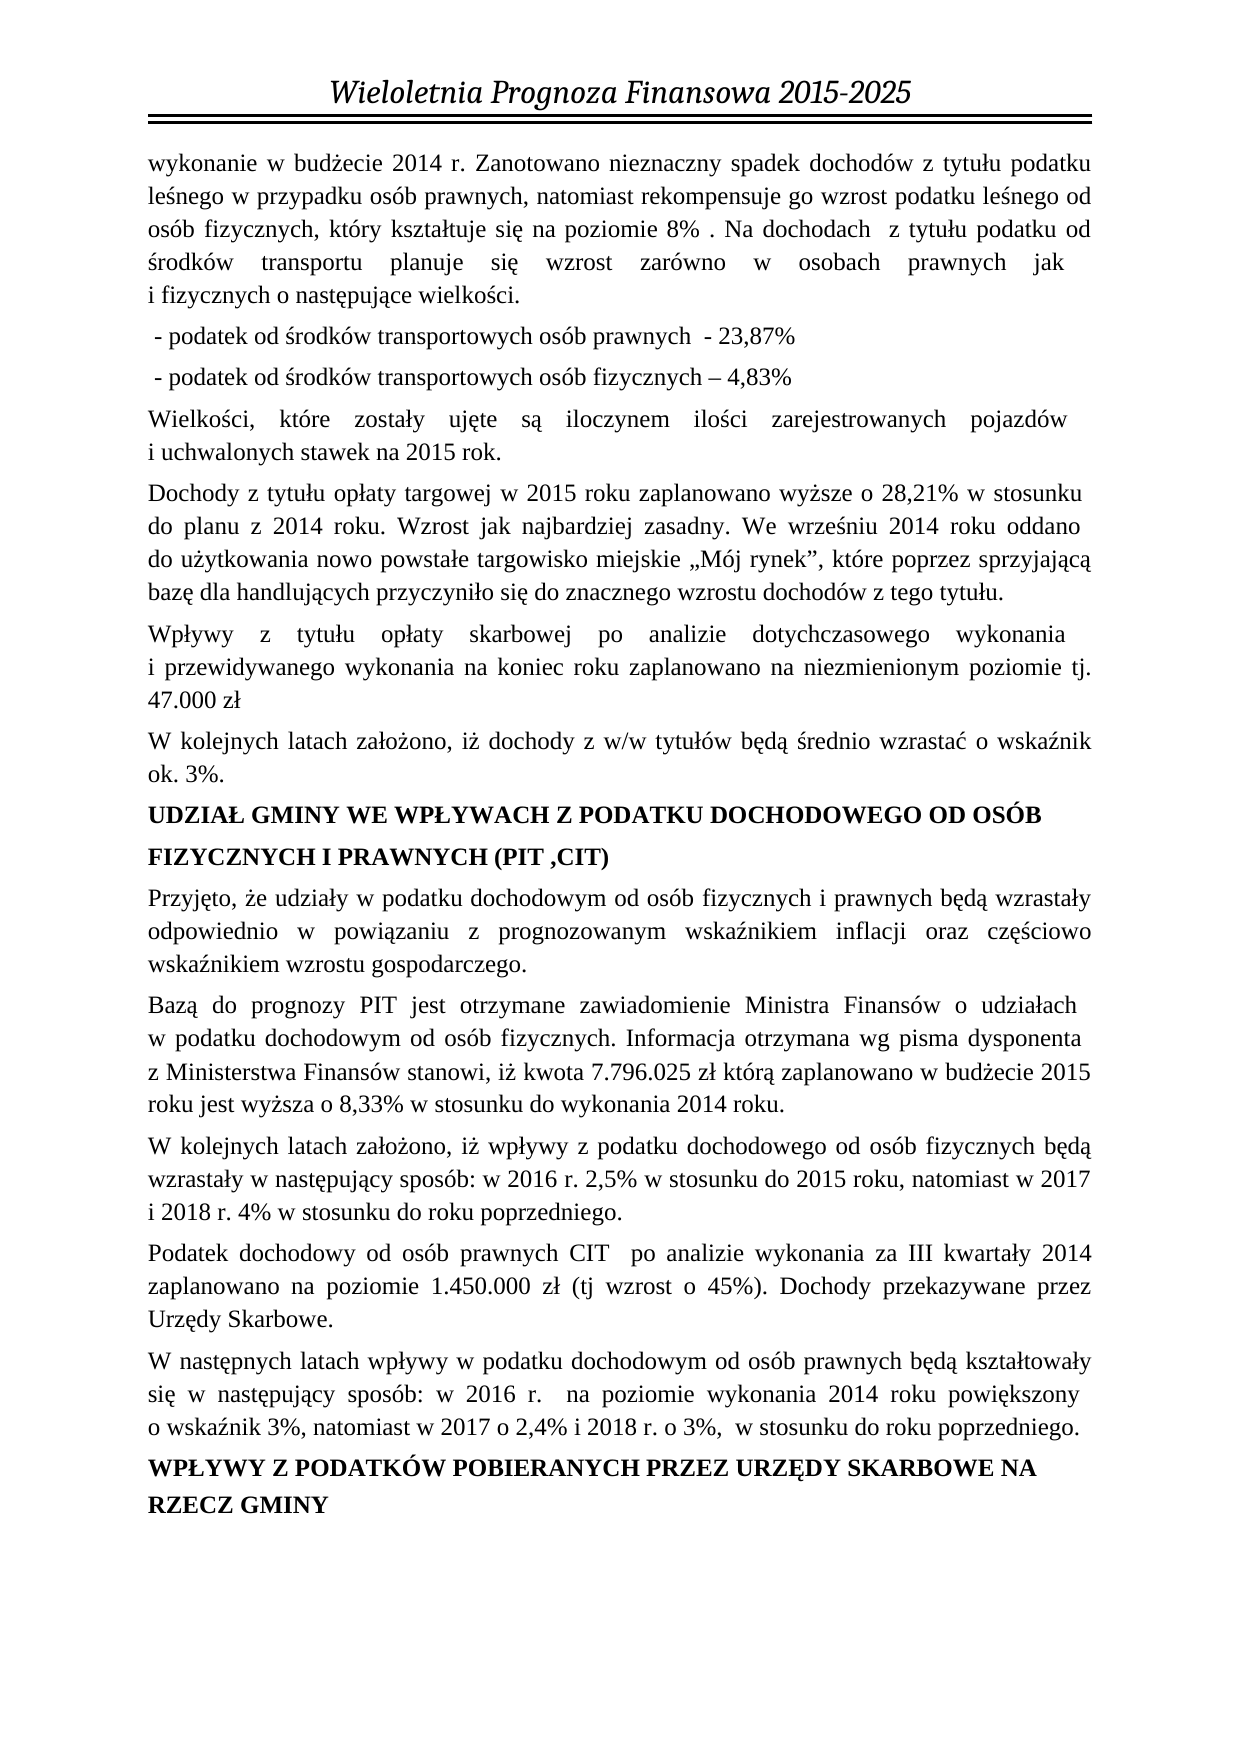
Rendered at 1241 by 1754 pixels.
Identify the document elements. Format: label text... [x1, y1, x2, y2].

text W kolejnych latach założono, iż dochody z w/w tytułów będą średnio wzrastać o wskaźnik ok. 3%. [148, 726, 1092, 788]
text W następnych latach wpływy w podatku dochodowym od osób prawnych będą kształtowały się w następujący sposób: w 2016 r. na poziomie wykonania 2014 roku powiększony o wskaźnik 3%, natomiast w 2017 o 2,4% i 2018 r. o 3%, w stosunku do roku poprzedniego. [148, 1346, 1092, 1441]
text Dochody z tytułu opłaty targowej w 2015 roku zaplanowano wyższe o 28,21% w stosunku do planu z 2014 roku. Wzrost jak najbardziej zasadny. We wrześniu 2014 roku oddano do użytkowania nowo powstałe targowisko miejskie „Mój rynek”, które poprzez sprzyjającą bazę dla handlujących przyczyniło się do znacznego wzrostu dochodów z tego tytułu. [148, 478, 1092, 606]
text - podatek od środków transportowych osób fizycznych – 4,83% [148, 362, 1092, 391]
text W kolejnych latach założono, iż wpływy z podatku dochodowego od osób fizycznych będą wzrastały w następujący sposób: w 2016 r. 2,5% w stosunku do 2015 roku, natomiast w 2017 i 2018 r. 4% w stosunku do roku poprzedniego. [148, 1131, 1092, 1226]
text WPŁYWY Z PODATKÓW POBIERANYCH PRZEZ URZĘDY SKARBOWE NA [148, 1453, 1092, 1482]
text Wpływy z tytułu opłaty skarbowej po analizie dotychczasowego wykonania i przewidywanego wykonania na koniec roku zaplanowano na niezmienionym poziomie tj. 47.000 zł [148, 619, 1092, 713]
text FIZYCZNYCH I PRAWNYCH (PIT ,CIT) [148, 842, 1092, 871]
text - podatek od środków transportowych osób prawnych - 23,87% [148, 321, 1092, 350]
text Wielkości, które zostały ujęte są iloczynem ilości zarejestrowanych pojazdów i uchwalonych stawek na 2015 rok. [148, 404, 1092, 466]
text Przyjęto, że udziały w podatku dochodowym od osób fizycznych i prawnych będą wzrastały odpowiednio w powiązaniu z prognozowanym wskaźnikiem inflacji oraz częściowo wskaźnikiem wzrostu gospodarczego. [148, 883, 1092, 978]
text RZECZ GMINY [148, 1490, 1092, 1519]
text UDZIAŁ GMINY WE WPŁYWACH Z PODATKU DOCHODOWEGO OD OSÓB [148, 800, 1092, 829]
text Podatek dochodowy od osób prawnych CIT po analizie wykonania za III kwartały 2014 zaplanowano na poziomie 1.450.000 zł (tj wzrost o 45%). Dochody przekazywane przez Urzędy Skarbowe. [148, 1238, 1092, 1333]
text wykonanie w budżecie 2014 r. Zanotowano nieznaczny spadek dochodów z tytułu podatku leśnego w przypadku osób prawnych, natomiast rekompensuje go wzrost podatku leśnego od osób fizycznych, który kształtuje się na poziomie 8% . Na dochodach z tytułu podatku od środków transportu planuje się wzrost zarówno w osobach prawnych jak i fizycznych o następujące wielkości. [148, 148, 1092, 308]
text Bazą do prognozy PIT jest otrzymane zawiadomienie Ministra Finansów o udziałach w podatku dochodowym od osób fizycznych. Informacja otrzymana wg pisma dysponenta z Ministerstwa Finansów stanowi, iż kwota 7.796.025 zł którą zaplanowano w budżecie 2015 roku jest wyższa o 8,33% w stosunku do wykonania 2014 roku. [148, 991, 1092, 1118]
